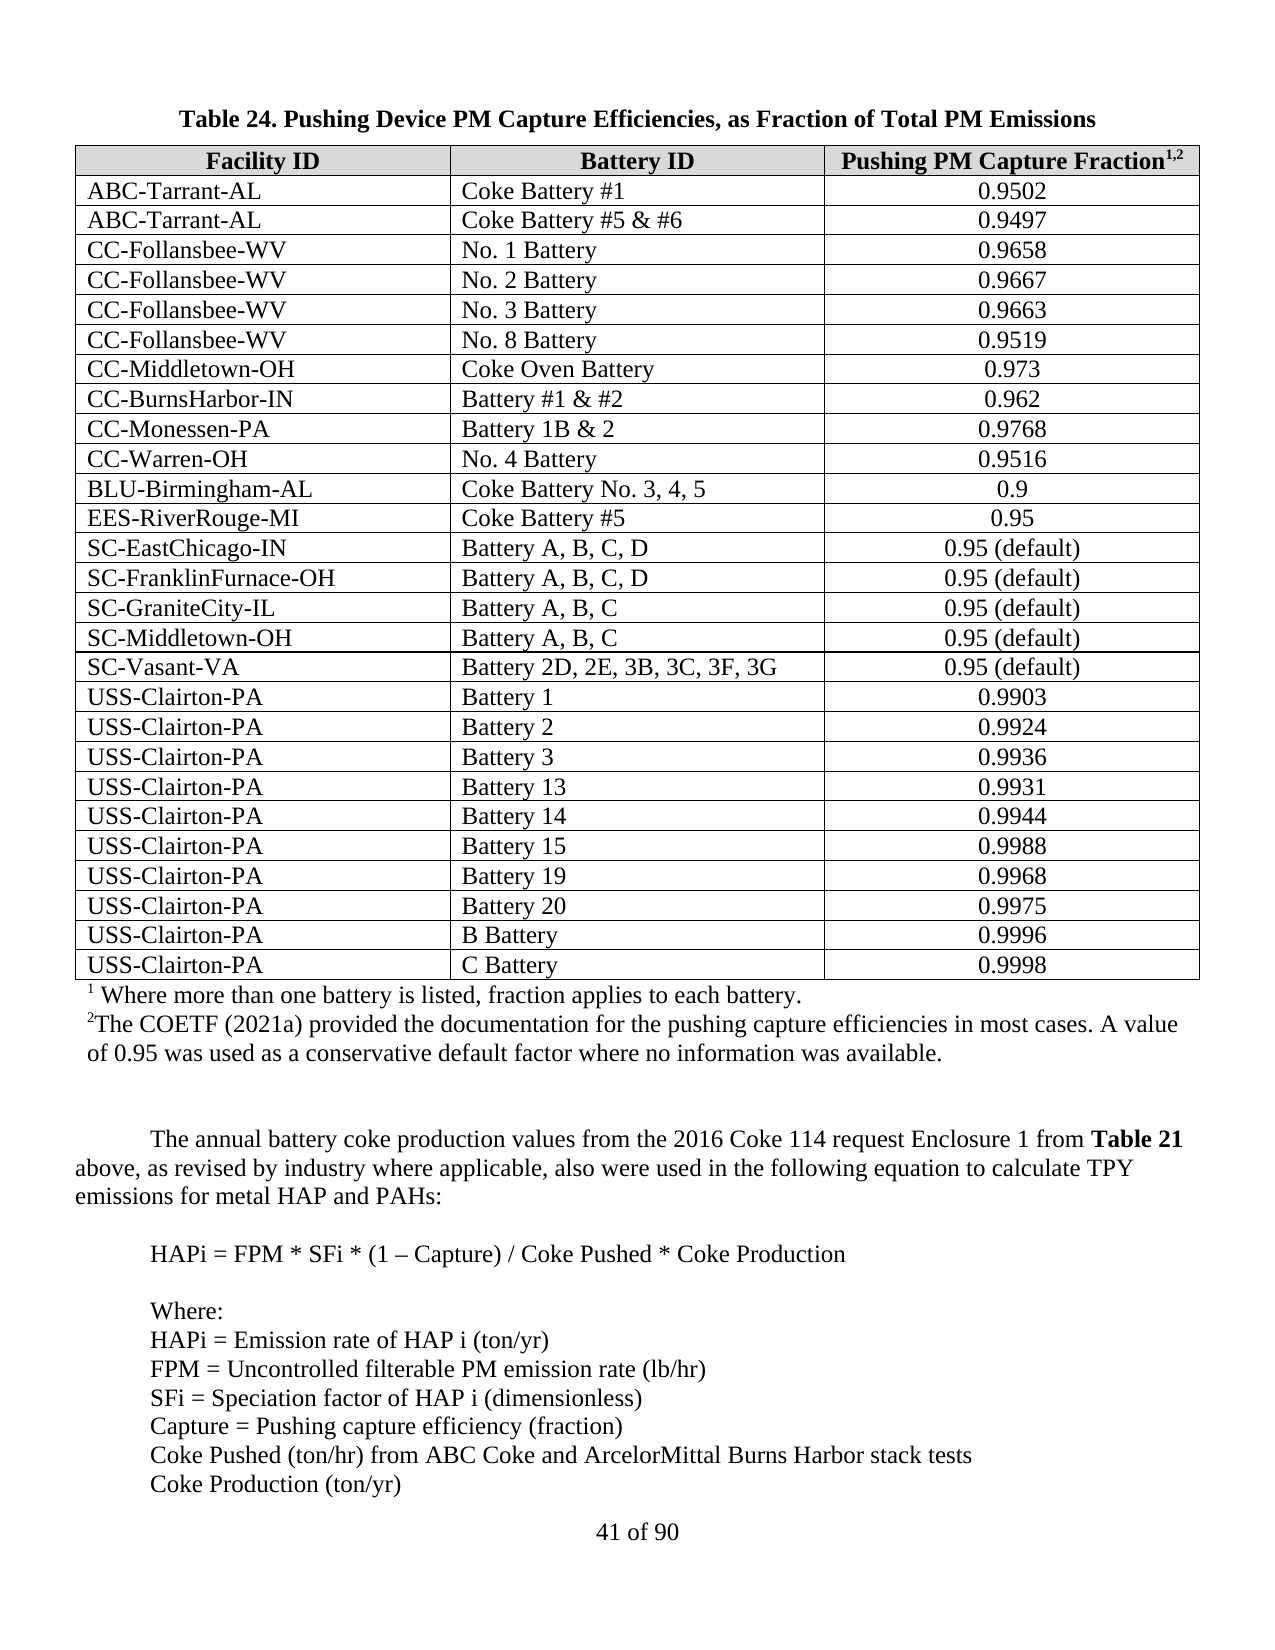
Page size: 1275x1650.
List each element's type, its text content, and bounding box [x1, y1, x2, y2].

text Coke Pushed (ton/hr) from ABC Coke and ArcelorMittal Burns Harbor stack tests [75, 1440, 1200, 1469]
text Table 24. Pushing Device PM Capture Efficiencies, as Fraction of Total PM Emissions [75, 104, 1200, 132]
table_cell Battery #1 & #2 [451, 384, 824, 413]
table_cell USS-Clairton-PA [76, 682, 450, 711]
table_cell ABC-Tarrant-AL [76, 176, 450, 204]
text Capture = Pushing capture efficiency (fraction) [75, 1411, 1200, 1440]
table_cell 0.95 (default) [825, 623, 1199, 651]
text Where: [75, 1296, 1200, 1325]
table_cell CC-Follansbee-WV [76, 235, 450, 264]
table_cell 0.9968 [825, 861, 1199, 890]
table_cell 0.9931 [825, 772, 1199, 800]
table_cell SC-FranklinFurnace-OH [76, 563, 450, 592]
table_cell USS-Clairton-PA [76, 950, 450, 979]
table_cell 0.9497 [825, 206, 1199, 234]
table_cell USS-Clairton-PA [76, 861, 450, 890]
table_cell Battery 2D, 2E, 3B, 3C, 3F, 3G [451, 653, 824, 681]
table_cell Battery A, B, C, D [451, 563, 824, 592]
table_cell 0.9516 [825, 444, 1199, 473]
text Coke Production (ton/yr) [75, 1469, 1200, 1498]
table_cell 0.9667 [825, 265, 1199, 294]
table_cell Battery A, B, C [451, 593, 824, 622]
table_cell 1 Where more than one battery is listed, fraction applies to each battery. 2The COETF (2021a) provided the documentation for the pushing capture efficiencies in most cases. A value of 0.95 was used as a conservative default factor where no information was available. [76, 980, 1199, 1066]
table_cell 0.962 [825, 384, 1199, 413]
table_cell 0.9768 [825, 414, 1199, 443]
table_cell 0.95 (default) [825, 563, 1199, 592]
table_cell 0.9519 [825, 325, 1199, 353]
table_cell 0.9 [825, 474, 1199, 502]
table_cell No. 1 Battery [451, 235, 824, 264]
table_cell 0.9944 [825, 801, 1199, 830]
table_cell SC-Middletown-OH [76, 623, 450, 651]
table_cell EES-RiverRouge-MI [76, 504, 450, 532]
table_cell Battery 15 [451, 831, 824, 860]
table_cell USS-Clairton-PA [76, 921, 450, 949]
table_cell 0.9988 [825, 831, 1199, 860]
text The annual battery coke production values from the 2016 Coke 114 request Enclosure 1 from Table 21 above, as revised by industry where applicable, also were used in the following equation to calculate TPY emissions for metal HAP and PAHs: [75, 1124, 1200, 1210]
text HAPi = FPM * SFi * (1 – Capture) / Coke Pushed * Coke Production [75, 1239, 1200, 1268]
table_cell No. 4 Battery [451, 444, 824, 473]
table_cell No. 3 Battery [451, 295, 824, 324]
table_cell USS-Clairton-PA [76, 801, 450, 830]
table_cell 0.973 [825, 355, 1199, 383]
table_cell SC-Vasant-VA [76, 653, 450, 681]
table_cell 0.9502 [825, 176, 1199, 204]
table_cell Battery 13 [451, 772, 824, 800]
table_cell Coke Battery No. 3, 4, 5 [451, 474, 824, 502]
table_cell Battery 14 [451, 801, 824, 830]
table_cell Battery 2 [451, 712, 824, 741]
table_cell Battery 1B & 2 [451, 414, 824, 443]
table_cell 0.9663 [825, 295, 1199, 324]
table_cell CC-Follansbee-WV [76, 325, 450, 353]
table_cell BLU-Birmingham-AL [76, 474, 450, 502]
table_cell 0.9924 [825, 712, 1199, 741]
table_cell Coke Oven Battery [451, 355, 824, 383]
table_cell B Battery [451, 921, 824, 949]
table_cell USS-Clairton-PA [76, 712, 450, 741]
table_cell 0.95 (default) [825, 533, 1199, 562]
table_cell No. 8 Battery [451, 325, 824, 353]
table_cell Battery 3 [451, 742, 824, 771]
table_cell SC-EastChicago-IN [76, 533, 450, 562]
table_cell Coke Battery #5 [451, 504, 824, 532]
table_cell 0.9996 [825, 921, 1199, 949]
table_header Pushing PM Capture Fraction1,2 [825, 146, 1199, 175]
table_cell 0.95 [825, 504, 1199, 532]
table_cell CC-Follansbee-WV [76, 265, 450, 294]
table_header Battery ID [451, 146, 824, 175]
table_cell C Battery [451, 950, 824, 979]
text HAPi = Emission rate of HAP i (ton/yr) [75, 1325, 1200, 1354]
table_cell Battery 1 [451, 682, 824, 711]
table_cell CC-BurnsHarbor-IN [76, 384, 450, 413]
table_cell CC-Middletown-OH [76, 355, 450, 383]
table_cell USS-Clairton-PA [76, 742, 450, 771]
table_header Facility ID [76, 146, 450, 175]
table_cell CC-Follansbee-WV [76, 295, 450, 324]
table_cell 0.9998 [825, 950, 1199, 979]
table_cell ABC-Tarrant-AL [76, 206, 450, 234]
text SFi = Speciation factor of HAP i (dimensionless) [75, 1383, 1200, 1411]
table_cell 0.9975 [825, 891, 1199, 919]
table_cell Battery A, B, C, D [451, 533, 824, 562]
text FPM = Uncontrolled filterable PM emission rate (lb/hr) [75, 1354, 1200, 1383]
table_cell Coke Battery #5 & #6 [451, 206, 824, 234]
table_cell 0.9936 [825, 742, 1199, 771]
table_cell 0.95 (default) [825, 593, 1199, 622]
table_cell Battery 19 [451, 861, 824, 890]
table_cell Battery A, B, C [451, 623, 824, 651]
table_cell USS-Clairton-PA [76, 831, 450, 860]
table_cell No. 2 Battery [451, 265, 824, 294]
table_cell SC-GraniteCity-IL [76, 593, 450, 622]
table_cell CC-Warren-OH [76, 444, 450, 473]
table_cell 0.95 (default) [825, 653, 1199, 681]
table_cell 0.9658 [825, 235, 1199, 264]
table_cell USS-Clairton-PA [76, 772, 450, 800]
table_cell Battery 20 [451, 891, 824, 919]
table_cell USS-Clairton-PA [76, 891, 450, 919]
table_cell Coke Battery #1 [451, 176, 824, 204]
table_cell 0.9903 [825, 682, 1199, 711]
table_cell CC-Monessen-PA [76, 414, 450, 443]
